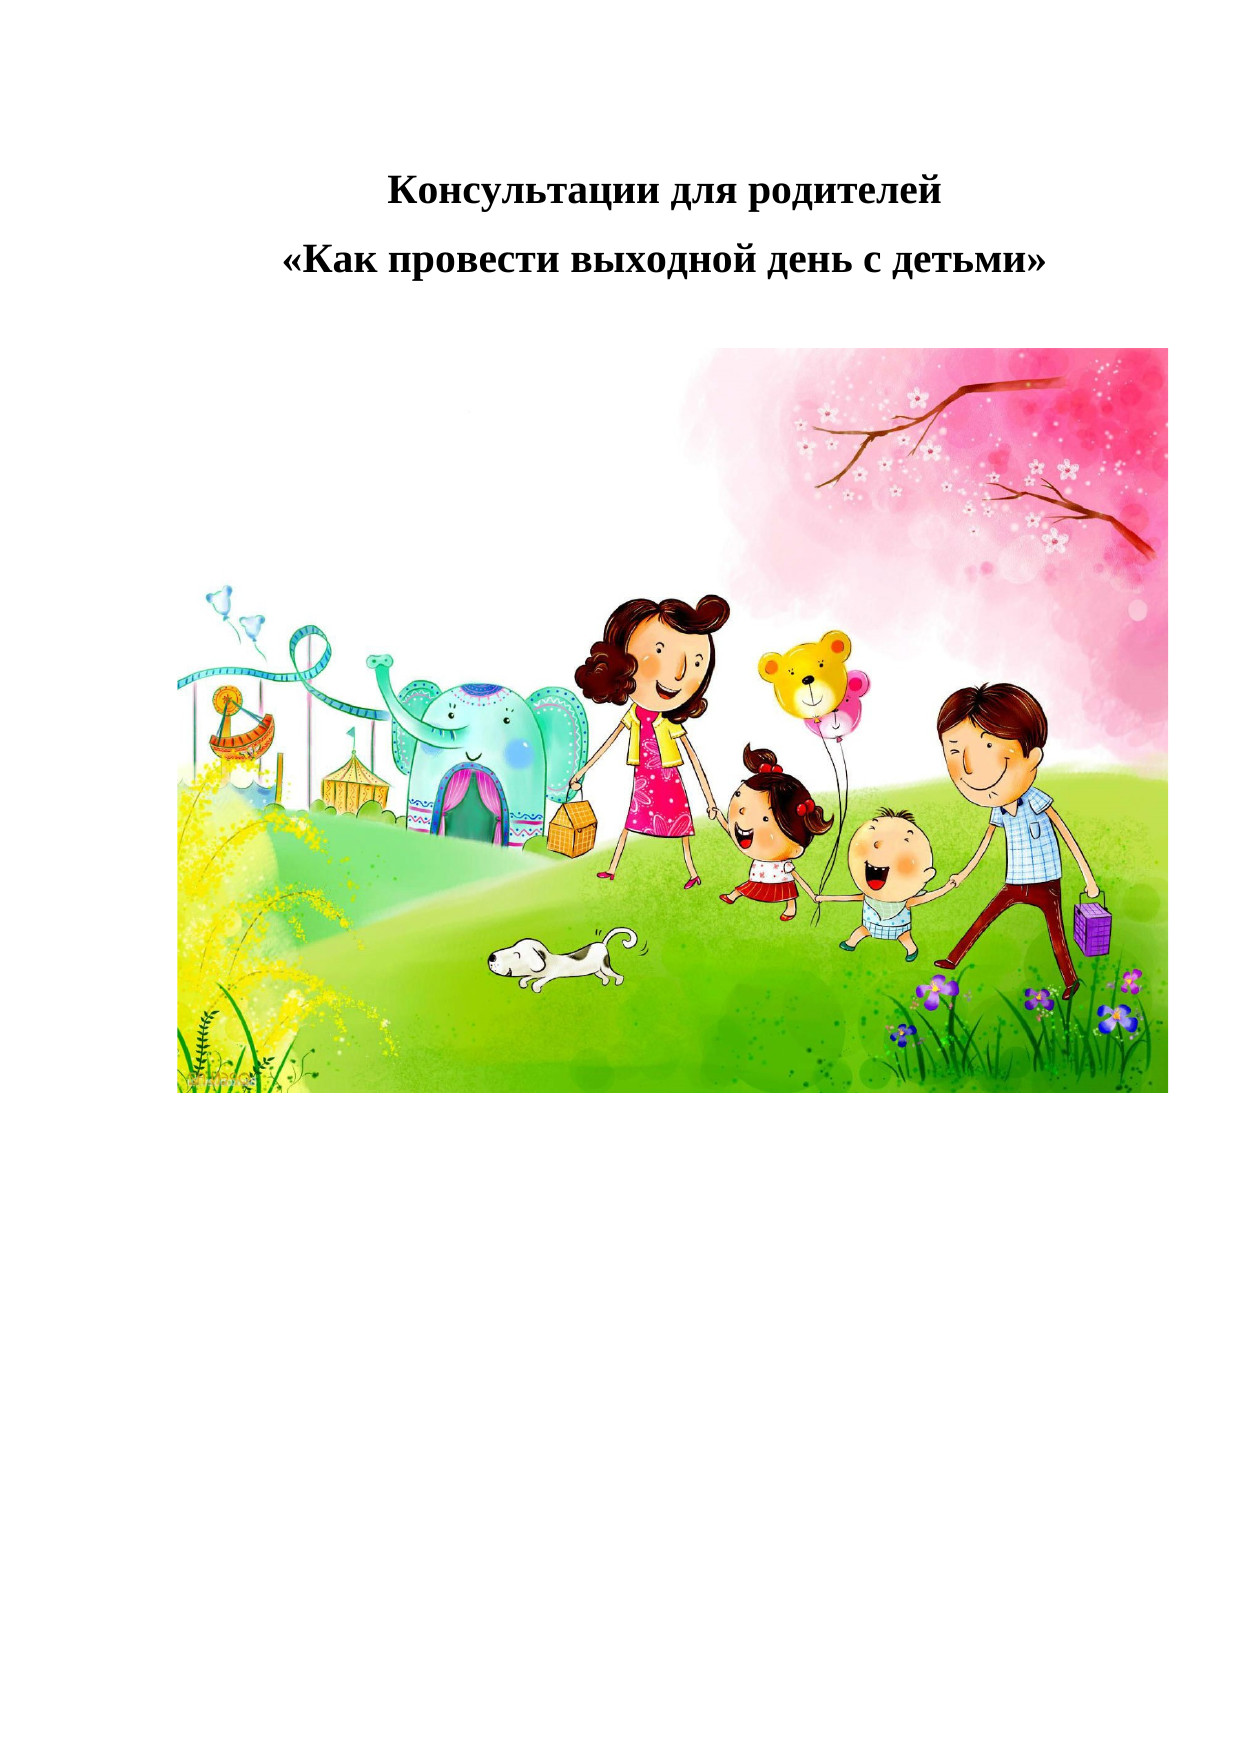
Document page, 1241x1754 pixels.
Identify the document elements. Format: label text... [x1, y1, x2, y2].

text Консультации для родителей [177, 165, 1152, 213]
text «Как провести выходной день с детьми» [177, 233, 1152, 281]
picture [177, 348, 1169, 1093]
